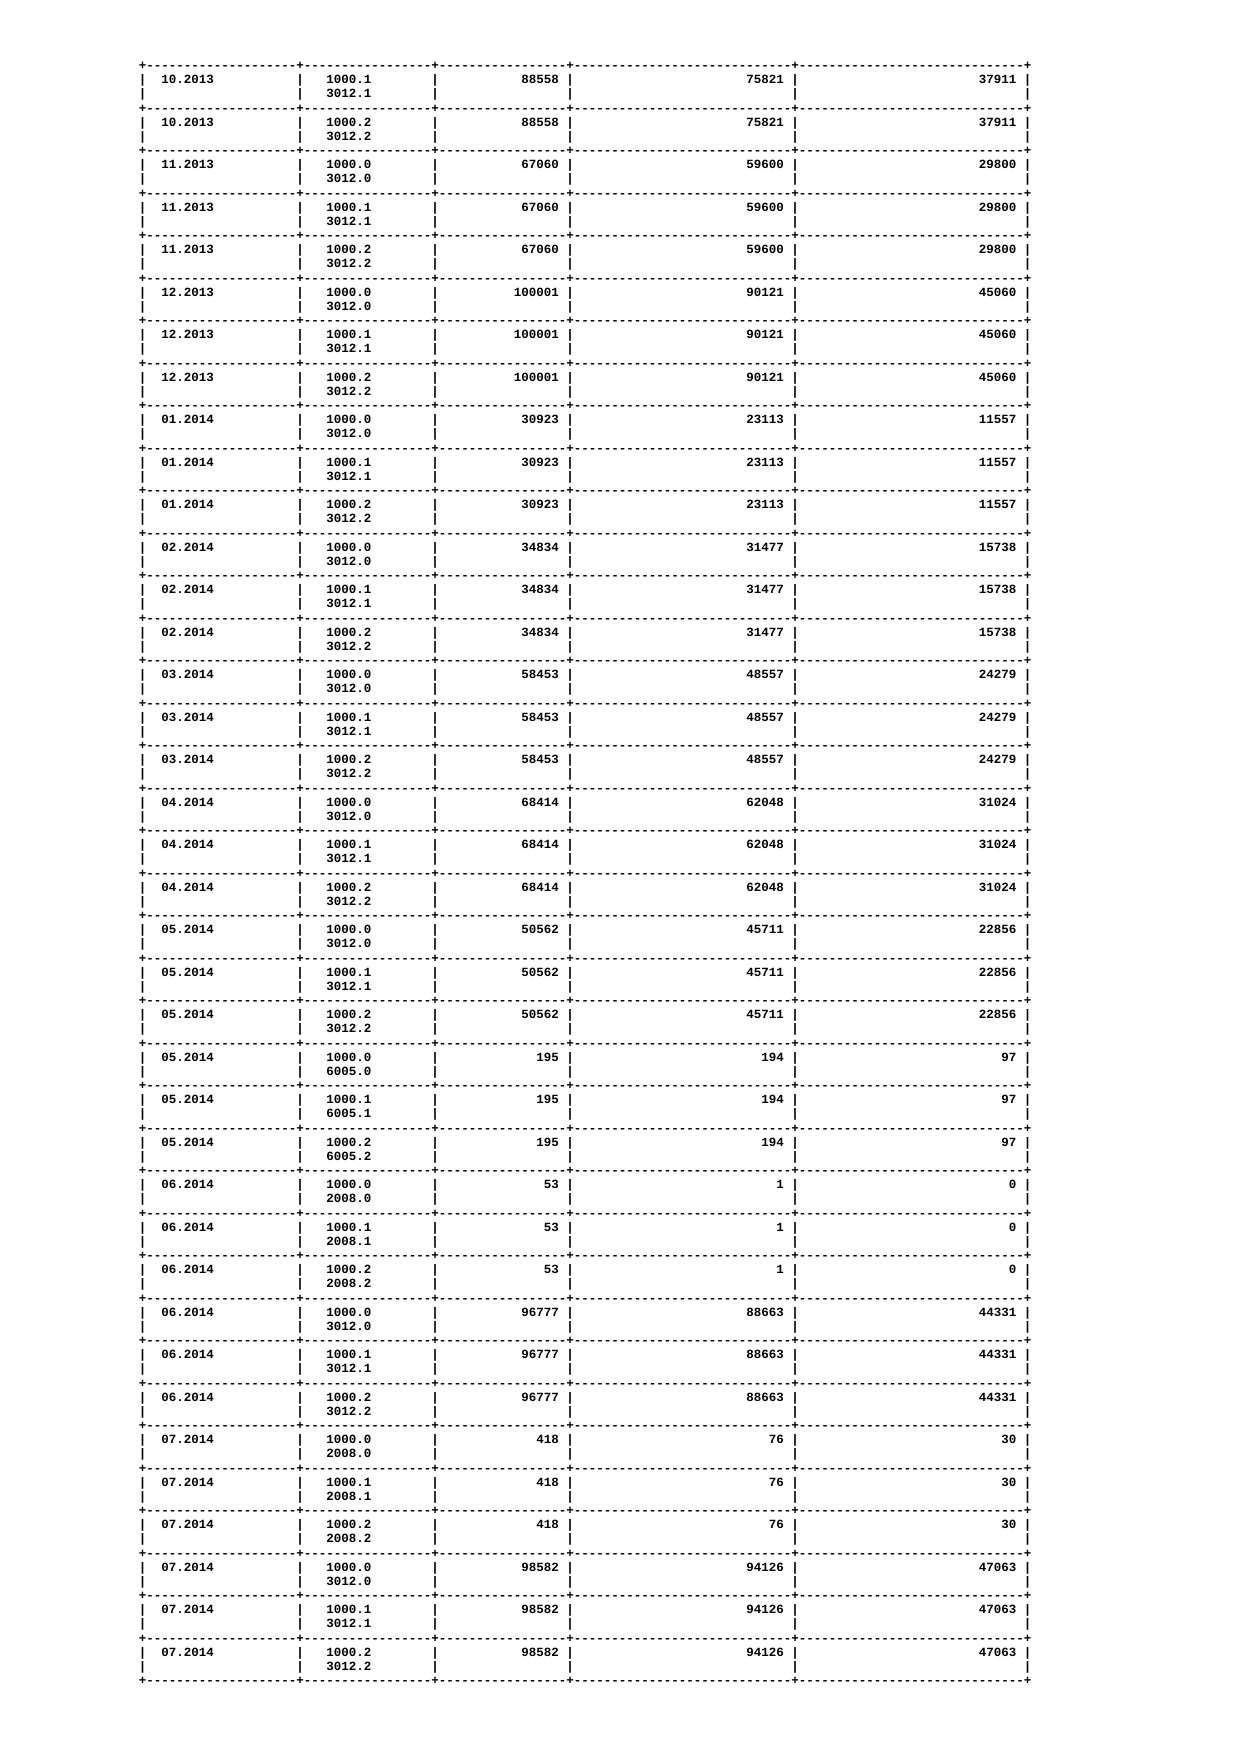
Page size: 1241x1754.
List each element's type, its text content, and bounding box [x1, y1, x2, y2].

text | | 3012.1 | | | | [139, 470, 1101, 484]
text | | 3012.1 | | | | [139, 597, 1101, 612]
text | | 6005.1 | | | | [139, 1107, 1101, 1122]
text | 02.2014 | 1000.1 | 34834 | 31477 | 15738 | [139, 583, 1101, 597]
text +--------------------+-----------------+-----------------+-----------------------------+------------------------------+ [139, 569, 1101, 583]
text | | 6005.0 | | | | [139, 1065, 1101, 1079]
text | 05.2014 | 1000.0 | 195 | 194 | 97 | [139, 1051, 1101, 1065]
text | | 3012.2 | | | | [139, 1405, 1101, 1419]
text +--------------------+-----------------+-----------------+-----------------------------+------------------------------+ [139, 612, 1101, 626]
text | | 3012.2 | | | | [139, 1660, 1101, 1674]
text | 07.2014 | 1000.0 | 418 | 76 | 30 | [139, 1433, 1101, 1447]
text | 05.2014 | 1000.2 | 50562 | 45711 | 22856 | [139, 1008, 1101, 1022]
text | 12.2013 | 1000.0 | 100001 | 90121 | 45060 | [139, 286, 1101, 300]
text | | 3012.1 | | | | [139, 725, 1101, 739]
text | 04.2014 | 1000.1 | 68414 | 62048 | 31024 | [139, 838, 1101, 852]
text +--------------------+-----------------+-----------------+-----------------------------+------------------------------+ [139, 782, 1101, 796]
text | 06.2014 | 1000.1 | 53 | 1 | 0 | [139, 1221, 1101, 1235]
text +--------------------+-----------------+-----------------+-----------------------------+------------------------------+ [139, 1292, 1101, 1306]
text +--------------------+-----------------+-----------------+-----------------------------+------------------------------+ [139, 1164, 1101, 1178]
text +--------------------+-----------------+-----------------+-----------------------------+------------------------------+ [139, 1462, 1101, 1476]
text +--------------------+-----------------+-----------------+-----------------------------+------------------------------+ [139, 824, 1101, 838]
text | 04.2014 | 1000.2 | 68414 | 62048 | 31024 | [139, 881, 1101, 895]
text | 06.2014 | 1000.1 | 96777 | 88663 | 44331 | [139, 1348, 1101, 1362]
text | | 3012.2 | | | | [139, 257, 1101, 272]
text +--------------------+-----------------+-----------------+-----------------------------+------------------------------+ [139, 1249, 1101, 1263]
text | 12.2013 | 1000.1 | 100001 | 90121 | 45060 | [139, 328, 1101, 342]
text | | 3012.1 | | | | [139, 1362, 1101, 1377]
text | 07.2014 | 1000.1 | 418 | 76 | 30 | [139, 1476, 1101, 1490]
text | 11.2013 | 1000.2 | 67060 | 59600 | 29800 | [139, 243, 1101, 257]
text +--------------------+-----------------+-----------------+-----------------------------+------------------------------+ [139, 1122, 1101, 1136]
text | | 3012.1 | | | | [139, 342, 1101, 357]
text | | 3012.1 | | | | [139, 1617, 1101, 1632]
text | 07.2014 | 1000.0 | 98582 | 94126 | 47063 | [139, 1561, 1101, 1575]
text | | 3012.1 | | | | [139, 215, 1101, 229]
text | | 3012.2 | | | | [139, 512, 1101, 527]
text | 03.2014 | 1000.1 | 58453 | 48557 | 24279 | [139, 711, 1101, 725]
text | 02.2014 | 1000.2 | 34834 | 31477 | 15738 | [139, 626, 1101, 640]
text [139, 1589, 1101, 1603]
text | 10.2013 | 1000.2 | 88558 | 75821 | 37911 | [139, 116, 1101, 130]
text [139, 1632, 1101, 1646]
text | 03.2014 | 1000.0 | 58453 | 48557 | 24279 | [139, 668, 1101, 682]
text +--------------------+-----------------+-----------------+-----------------------------+------------------------------+ [139, 994, 1101, 1008]
text | | 2008.2 | | | | [139, 1532, 1101, 1547]
text +--------------------+-----------------+-----------------+-----------------------------+------------------------------+ [139, 1547, 1101, 1561]
text | | 3012.0 | | | | [139, 810, 1101, 824]
text +--------------------+-----------------+-----------------+-----------------------------+------------------------------+ [139, 654, 1101, 668]
text | 05.2014 | 1000.1 | 50562 | 45711 | 22856 | [139, 966, 1101, 980]
text +--------------------+-----------------+-----------------+-----------------------------+------------------------------+ [139, 1377, 1101, 1391]
text | 11.2013 | 1000.1 | 67060 | 59600 | 29800 | [139, 201, 1101, 215]
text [139, 144, 1101, 158]
text | 04.2014 | 1000.0 | 68414 | 62048 | 31024 | [139, 796, 1101, 810]
text | 02.2014 | 1000.0 | 34834 | 31477 | 15738 | [139, 541, 1101, 555]
text | 06.2014 | 1000.0 | 53 | 1 | 0 | [139, 1178, 1101, 1192]
text | 06.2014 | 1000.2 | 53 | 1 | 0 | [139, 1263, 1101, 1277]
text +--------------------+-----------------+-----------------+-----------------------------+------------------------------+ [139, 357, 1101, 371]
text | 05.2014 | 1000.2 | 195 | 194 | 97 | [139, 1136, 1101, 1150]
text | 05.2014 | 1000.0 | 50562 | 45711 | 22856 | [139, 923, 1101, 937]
text | 07.2014 | 1000.2 | 418 | 76 | 30 | [139, 1518, 1101, 1532]
text +--------------------+-----------------+-----------------+-----------------------------+------------------------------+ [139, 187, 1101, 201]
text +--------------------+-----------------+-----------------+-----------------------------+------------------------------+ [139, 1419, 1101, 1433]
text | | 2008.0 | | | | [139, 1447, 1101, 1462]
text | | 3012.0 | | | | [139, 300, 1101, 314]
text | | 3012.2 | | | | [139, 640, 1101, 654]
text +--------------------+-----------------+-----------------+-----------------------------+------------------------------+ [139, 314, 1101, 328]
text | | 3012.2 | | | | [139, 895, 1101, 909]
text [139, 102, 1101, 116]
text +--------------------+-----------------+-----------------+-----------------------------+------------------------------+ [139, 484, 1101, 498]
text | | 3012.0 | | | | [139, 555, 1101, 569]
text +--------------------+-----------------+-----------------+-----------------------------+------------------------------+ [139, 527, 1101, 541]
text | | 3012.1 | | | | [139, 852, 1101, 867]
text +--------------------+-----------------+-----------------+-----------------------------+------------------------------+ [139, 739, 1101, 753]
text | | 2008.1 | | | | [139, 1235, 1101, 1249]
text | 01.2014 | 1000.2 | 30923 | 23113 | 11557 | [139, 498, 1101, 512]
text +--------------------+-----------------+-----------------+-----------------------------+------------------------------+ [139, 1207, 1101, 1221]
text | | 3012.0 | | | | [139, 1320, 1101, 1334]
text | | 2008.0 | | | | [139, 1192, 1101, 1207]
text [139, 59, 1101, 73]
text | | 3012.2 | | | | [139, 767, 1101, 782]
text | | 2008.2 | | | | [139, 1277, 1101, 1292]
text | | 3012.1 | | | | [139, 87, 1101, 102]
text | 07.2014 | 1000.2 | 98582 | 94126 | 47063 | [139, 1646, 1101, 1660]
text | | 3012.2 | | | | [139, 130, 1101, 144]
text +--------------------+-----------------+-----------------+-----------------------------+------------------------------+ [139, 229, 1101, 243]
text | | 3012.0 | | | | [139, 1575, 1101, 1589]
text +--------------------+-----------------+-----------------+-----------------------------+------------------------------+ [139, 399, 1101, 413]
text | 01.2014 | 1000.0 | 30923 | 23113 | 11557 | [139, 413, 1101, 427]
text | 03.2014 | 1000.2 | 58453 | 48557 | 24279 | [139, 753, 1101, 767]
text | | 3012.0 | | | | [139, 427, 1101, 442]
text +--------------------+-----------------+-----------------+-----------------------------+------------------------------+ [139, 272, 1101, 286]
text | | 3012.0 | | | | [139, 172, 1101, 187]
text | 11.2013 | 1000.0 | 67060 | 59600 | 29800 | [139, 158, 1101, 172]
text +--------------------+-----------------+-----------------+-----------------------------+------------------------------+ [139, 697, 1101, 711]
text +--------------------+-----------------+-----------------+-----------------------------+------------------------------+ [139, 1334, 1101, 1348]
text +--------------------+-----------------+-----------------+-----------------------------+------------------------------+ [139, 1504, 1101, 1518]
text | | 6005.2 | | | | [139, 1150, 1101, 1164]
text | | 3012.1 | | | | [139, 980, 1101, 994]
text | 06.2014 | 1000.0 | 96777 | 88663 | 44331 | [139, 1306, 1101, 1320]
text +--------------------+-----------------+-----------------+-----------------------------+------------------------------+ [139, 952, 1101, 966]
text | 12.2013 | 1000.2 | 100001 | 90121 | 45060 | [139, 371, 1101, 385]
text | | 3012.2 | | | | [139, 385, 1101, 399]
text +--------------------+-----------------+-----------------+-----------------------------+------------------------------+ [139, 909, 1101, 923]
text | | 3012.2 | | | | [139, 1022, 1101, 1037]
text | | 3012.0 | | | | [139, 682, 1101, 697]
text +--------------------+-----------------+-----------------+-----------------------------+------------------------------+ [139, 1037, 1101, 1051]
text | | 3012.0 | | | | [139, 937, 1101, 952]
text | 05.2014 | 1000.1 | 195 | 194 | 97 | [139, 1093, 1101, 1107]
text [139, 1674, 1101, 1688]
text | 10.2013 | 1000.1 | 88558 | 75821 | 37911 | [139, 73, 1101, 87]
text | | 2008.1 | | | | [139, 1490, 1101, 1504]
text +--------------------+-----------------+-----------------+-----------------------------+------------------------------+ [139, 442, 1101, 456]
text | 06.2014 | 1000.2 | 96777 | 88663 | 44331 | [139, 1391, 1101, 1405]
text | 01.2014 | 1000.1 | 30923 | 23113 | 11557 | [139, 456, 1101, 470]
text | 07.2014 | 1000.1 | 98582 | 94126 | 47063 | [139, 1603, 1101, 1617]
text +--------------------+-----------------+-----------------+-----------------------------+------------------------------+ [139, 867, 1101, 881]
text +--------------------+-----------------+-----------------+-----------------------------+------------------------------+ [139, 1079, 1101, 1093]
